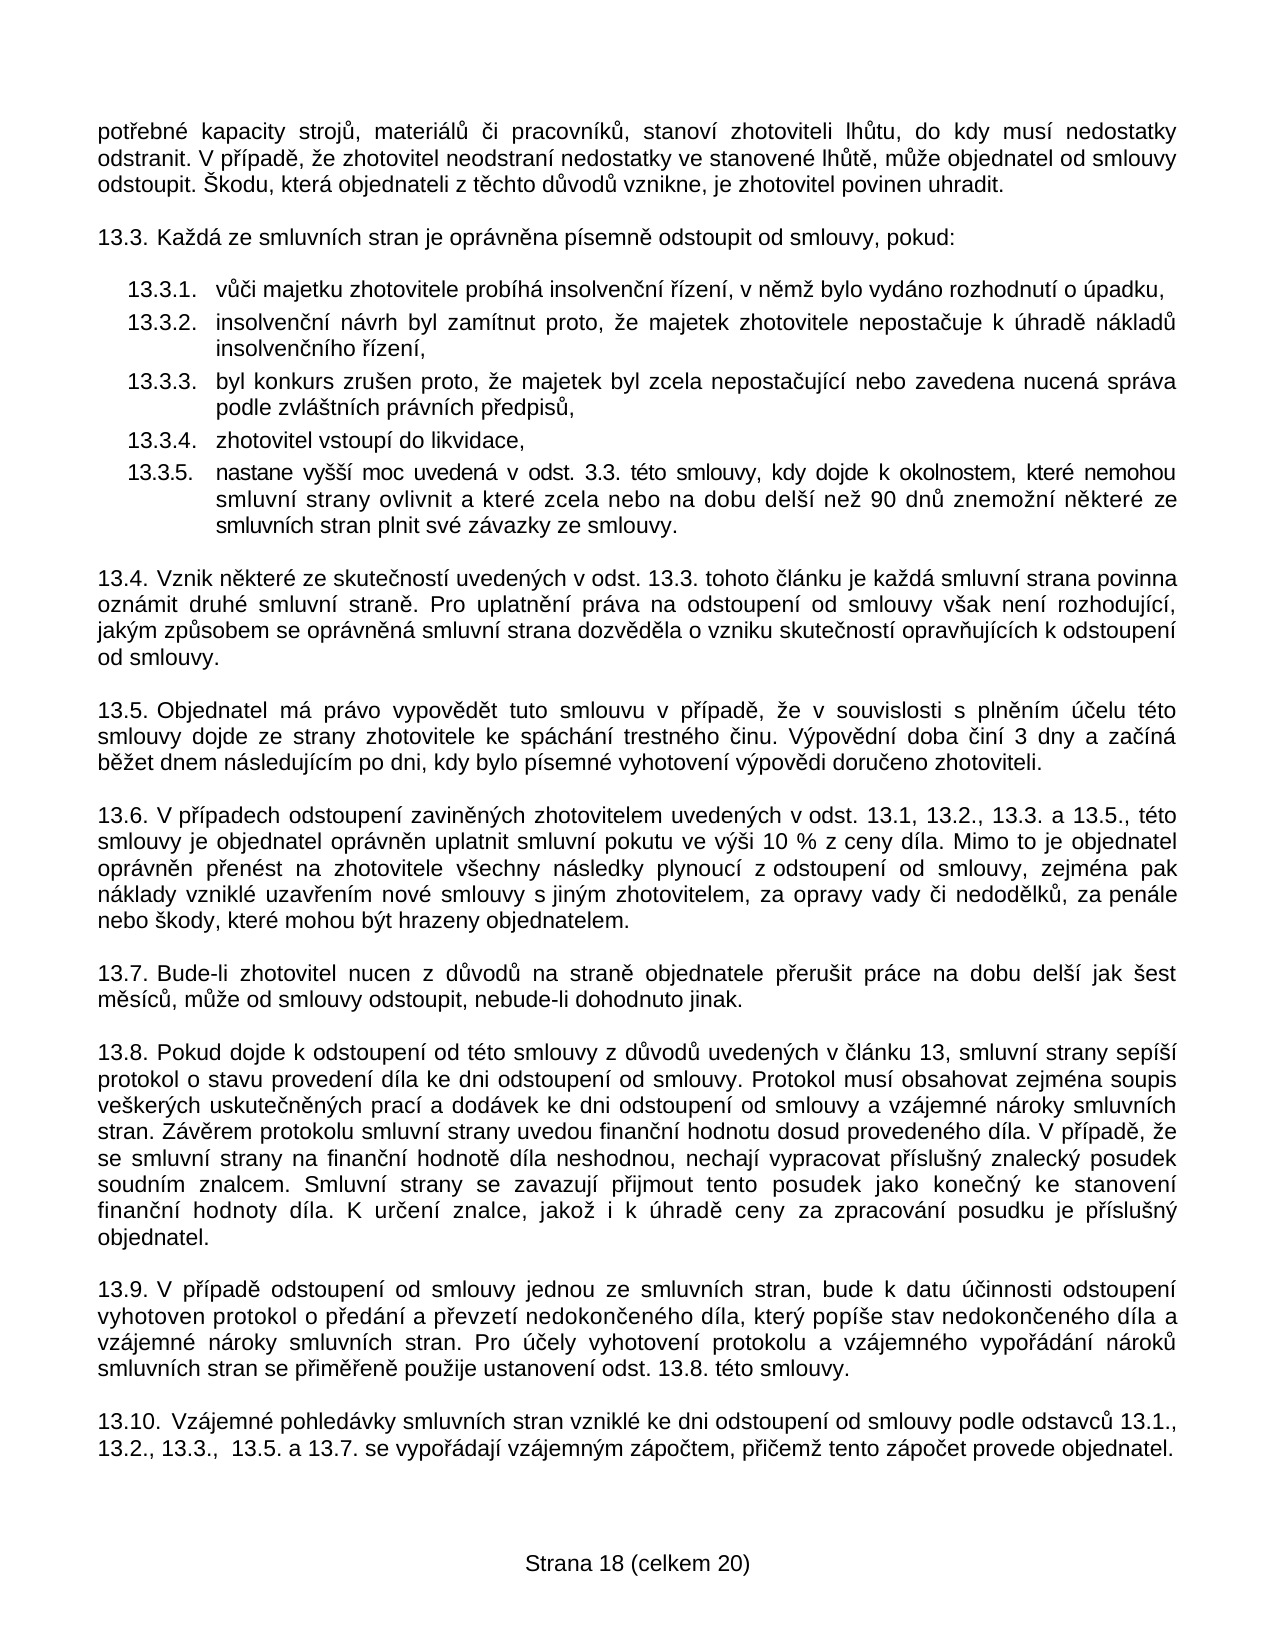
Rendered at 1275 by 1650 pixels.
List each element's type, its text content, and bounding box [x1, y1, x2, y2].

list Vzájemné pohledávky smluvních stran vzniklé ke dni odstoupení od smlouvy podle odstavců 13.1., 13.2., 13.3., 13.5. a 13.7. se vypořádají vzájemným zápočtem, přičemž tento zápočet provede objednatel. [97, 1408, 1177, 1461]
list zhotovitel vstoupí do likvidace, [127, 427, 1177, 453]
list byl konkurs zrušen proto, že majetek byl zcela nepostačující nebo zavedena nucená správa podle zvláštních právních předpisů, [127, 368, 1177, 421]
list Vznik některé ze skutečností uvedených v odst. 13.3. tohoto článku je každá smluvní strana povinna oznámit druhé smluvní straně. Pro uplatnění práva na odstoupení od smlouvy však není rozhodující, jakým způsobem se oprávněná smluvní strana dozvěděla o vzniku skutečností opravňujících k odstoupení od smlouvy. [97, 565, 1177, 670]
list V případě odstoupení od smlouvy jednou ze smluvních stran, bude k datu účinnosti odstoupení vyhotoven protokol o předání a převzetí nedokončeného díla, který popíše stav nedokončeného díla a vzájemné nároky smluvních stran. Pro účely vyhotovení protokolu a vzájemného vypořádání nároků smluvních stran se přiměřeně použije ustanovení odst. 13.8. této smlouvy. [97, 1276, 1177, 1382]
list V případech odstoupení zaviněných zhotovitelem uvedených v odst. 13.1, 13.2., 13.3. a 13.5., této smlouvy je objednatel oprávněn uplatnit smluvní pokutu ve výši 10 % z ceny díla. Mimo to je objednatel oprávněn přenést na zhotovitele všechny následky plynoucí z odstoupení od smlouvy, zejména pak náklady vzniklé uzavřením nové smlouvy s jiným zhotovitelem, za opravy vady či nedodělků, za penále nebo škody, které mohou být hrazeny objednatelem. [97, 802, 1177, 934]
list Každá ze smluvních stran je oprávněna písemně odstoupit od smlouvy, pokud: [97, 223, 1177, 250]
list Pokud dojde k odstoupení od této smlouvy z důvodů uvedených v článku 13, smluvní strany sepíší protokol o stavu provedení díla ke dni odstoupení od smlouvy. Protokol musí obsahovat zejména soupis veškerých uskutečněných prací a dodávek ke dni odstoupení od smlouvy a vzájemné nároky smluvních stran. Závěrem protokolu smluvní strany uvedou finanční hodnotu dosud provedeného díla. V případě, že se smluvní strany na finanční hodnotě díla neshodnou, nechají vypracovat příslušný znalecký posudek soudním znalcem. Smluvní strany se zavazují přijmout tento posudek jako konečný ke stanovení finanční hodnoty díla. K určení znalce, jakož i k úhradě ceny za zpracování posudku je příslušný objednatel. [97, 1039, 1177, 1250]
list nastane vyšší moc uvedená v odst. 3.3. této smlouvy, kdy dojde k okolnostem, které nemohou smluvní strany ovlivnit a které zcela nebo na dobu delší než 90 dnů znemožní některé ze smluvních stran plnit své závazky ze smlouvy. [127, 459, 1177, 538]
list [97, 118, 1177, 197]
list Bude-li zhotovitel nucen z důvodů na straně objednatele přerušit práce na dobu delší jak šest měsíců, může od smlouvy odstoupit, nebude-li dohodnuto jinak. [97, 960, 1177, 1013]
list Objednatel má právo vypovědět tuto smlouvu v případě, že v souvislosti s plněním účelu této smlouvy dojde ze strany zhotovitele ke spáchání trestného činu. Výpovědní doba činí 3 dny a začíná běžet dnem následujícím po dni, kdy bylo písemné vyhotovení výpovědi doručeno zhotoviteli. [97, 697, 1177, 776]
list vůči majetku zhotovitele probíhá insolvenční řízení, v němž bylo vydáno rozhodnutí o úpadku, [127, 276, 1177, 303]
list insolvenční návrh byl zamítnut proto, že majetek zhotovitele nepostačuje k úhradě nákladů insolvenčního řízení, [127, 309, 1177, 362]
